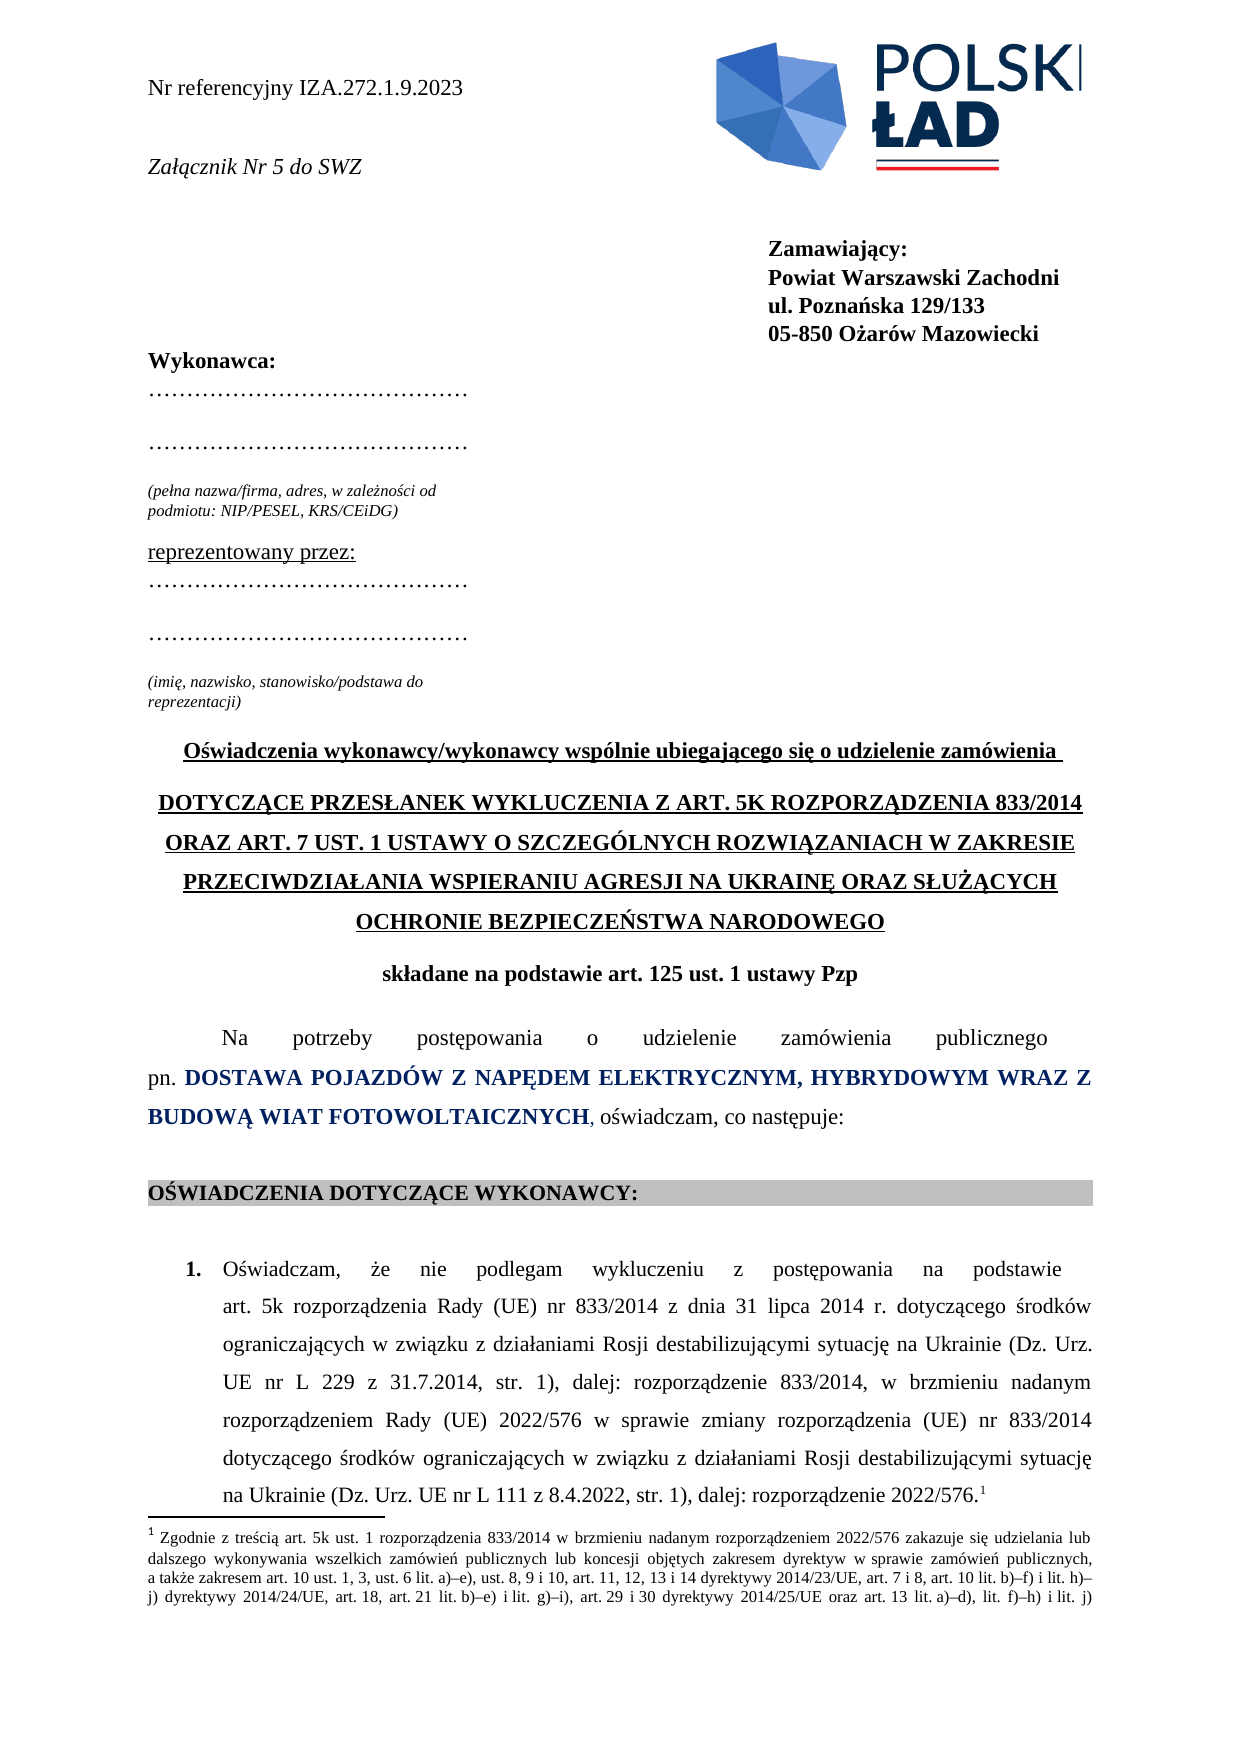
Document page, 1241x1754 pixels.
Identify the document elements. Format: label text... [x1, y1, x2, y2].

text (pełna nazwa/firma, adres, w zależności od podmiotu: NIP/PESEL, KRS/CEiDG) [148, 481, 472, 520]
text Powiat Warszawski Zachodni [768, 263, 1093, 290]
text OŚWIADCZENIA DOTYCZĄCE WYKONAWCY: [148, 1180, 1093, 1206]
text ul. Poznańska 129/133 [768, 292, 1093, 318]
text 05-850 Ożarów Mazowiecki [768, 319, 1093, 346]
text Oświadczenia wykonawcy/wykonawcy wspólnie ubiegającego się o udzielenie zamówienia [148, 737, 1093, 764]
text ………………………………………………………………………… [148, 375, 472, 454]
text ………………………………………………………………………… [148, 566, 472, 645]
text DOTYCZĄCE PRZESŁANEK WYKLUCZENIA Z ART. 5K ROZPORZĄDZENIA 833/2014 ORAZ ART. 7 UST. 1 USTAWY o szczególnych rozwiązaniach w zakresie przeciwdziałania wspieraniu agresji na Ukrainę oraz służących ochronie bezpieczeństwa narodowego [148, 789, 1093, 934]
list Oświadczam, że nie podlegam wykluczeniu z postępowania na podstawie art. 5k rozporządzenia Rady (UE) nr 833/2014 z dnia 31 lipca 2014 r. dotyczącego środków ograniczających w związku z działaniami Rosji destabilizującymi sytuację na Ukrainie (Dz. Urz. UE nr L 229 z 31.7.2014, str. 1), dalej: rozporządzenie 833/2014, w brzmieniu nadanym rozporządzeniem Rady (UE) 2022/576 w sprawie zmiany rozporządzenia (UE) nr 833/2014 dotyczącego środków ograniczających w związku z działaniami Rosji destabilizującymi sytuację na Ukrainie (Dz. Urz. UE nr L 111 z 8.4.2022, str. 1), dalej: rozporządzenie 2022/576. [185, 1256, 1093, 1508]
text Wykonawca: [148, 347, 1093, 374]
text składane na podstawie art. 125 ust. 1 ustawy Pzp [148, 960, 1093, 986]
picture [716, 42, 1082, 171]
text Zamawiający: [694, 235, 1093, 262]
text reprezentowany przez: [148, 538, 1093, 564]
text (imię, nazwisko, stanowisko/podstawa do reprezentacji) [148, 671, 472, 711]
text Na potrzeby postępowania o udzielenie zamówienia publicznego pn. DOSTAWA POJAZDÓW Z NAPĘDEM ELEKTRYCZNYM, HYBRYDOWYM WRAZ Z BUDOWĄ WIAT FOTOWOLTAICZNYCH, oświadczam, co następuje: [148, 1024, 1093, 1130]
